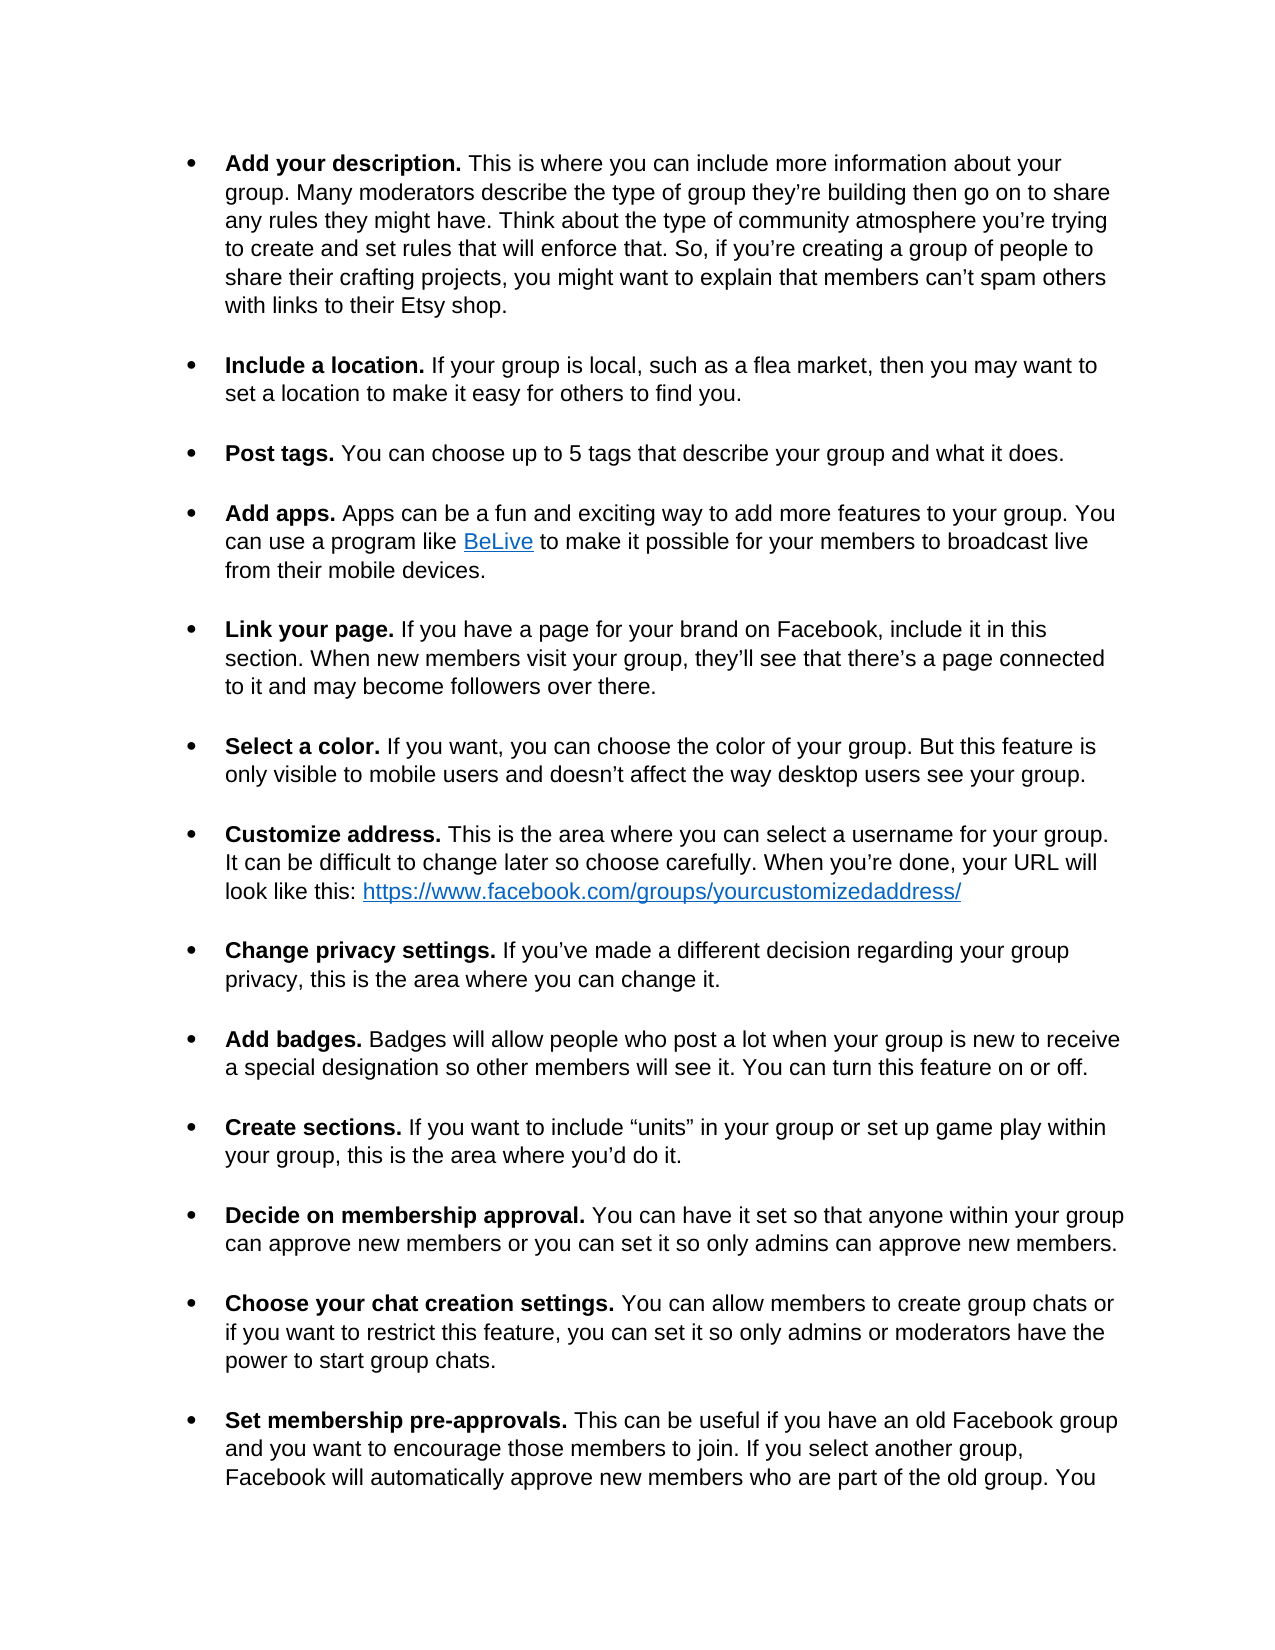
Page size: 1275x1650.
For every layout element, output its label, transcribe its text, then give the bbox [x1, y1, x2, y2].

list Select a color. If you want, you can choose the color of your group. But this feature is only visible to mobile users and doesn’t affect the way desktop users see your group. [187, 733, 1125, 819]
list Post tags. You can choose up to 5 tags that describe your group and what it does. [187, 440, 1125, 497]
list Link your page. If you have a page for your brand on Facebook, include it in this section. When new members visit your group, they’ll see that there’s a page connected to it and may become followers over there. [187, 616, 1125, 731]
list Create sections. If you want to include “units” in your group or set up game play within your group, this is the area where you’d do it. [187, 1114, 1125, 1199]
list Choose your chat creation settings. You can allow members to create group chats or if you want to restrict this feature, you can set it so only admins or moderators have the power to start group chats. [187, 1290, 1125, 1404]
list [187, 1407, 1125, 1490]
list Add your description. This is where you can include more information about your group. Many moderators describe the type of group they’re building then go on to share any rules they might have. Think about the type of community atmosphere you’re trying to create and set rules that will enforce that. So, if you’re creating a group of people to share their crafting projects, you might want to explain that members can’t spam others with links to their Etsy shop. [187, 150, 1125, 349]
list Decide on membership approval. You can have it set so that anyone within your group can approve new members or you can set it so only admins can approve new members. [187, 1202, 1125, 1288]
list Customize address. This is the area where you can select a username for your group. It can be difficult to change later so choose carefully. When you’re done, your URL will look like this: https://www.facebook.com/groups/yourcustomizedaddress/ [187, 821, 1125, 935]
list Include a location. If your group is local, such as a flea market, then you may want to set a location to make it easy for others to find you. [187, 352, 1125, 438]
list Change privacy settings. If you’ve made a different decision regarding your group privacy, this is the area where you can change it. [187, 937, 1125, 1023]
list Add badges. Badges will allow people who post a lot when your group is new to receive a special designation so other members will see it. You can turn this feature on or off. [187, 1026, 1125, 1111]
list Add apps. Apps can be a fun and exciting way to add more features to your group. You can use a program like BeLive to make it possible for your members to broadcast live from their mobile devices. [187, 500, 1125, 614]
